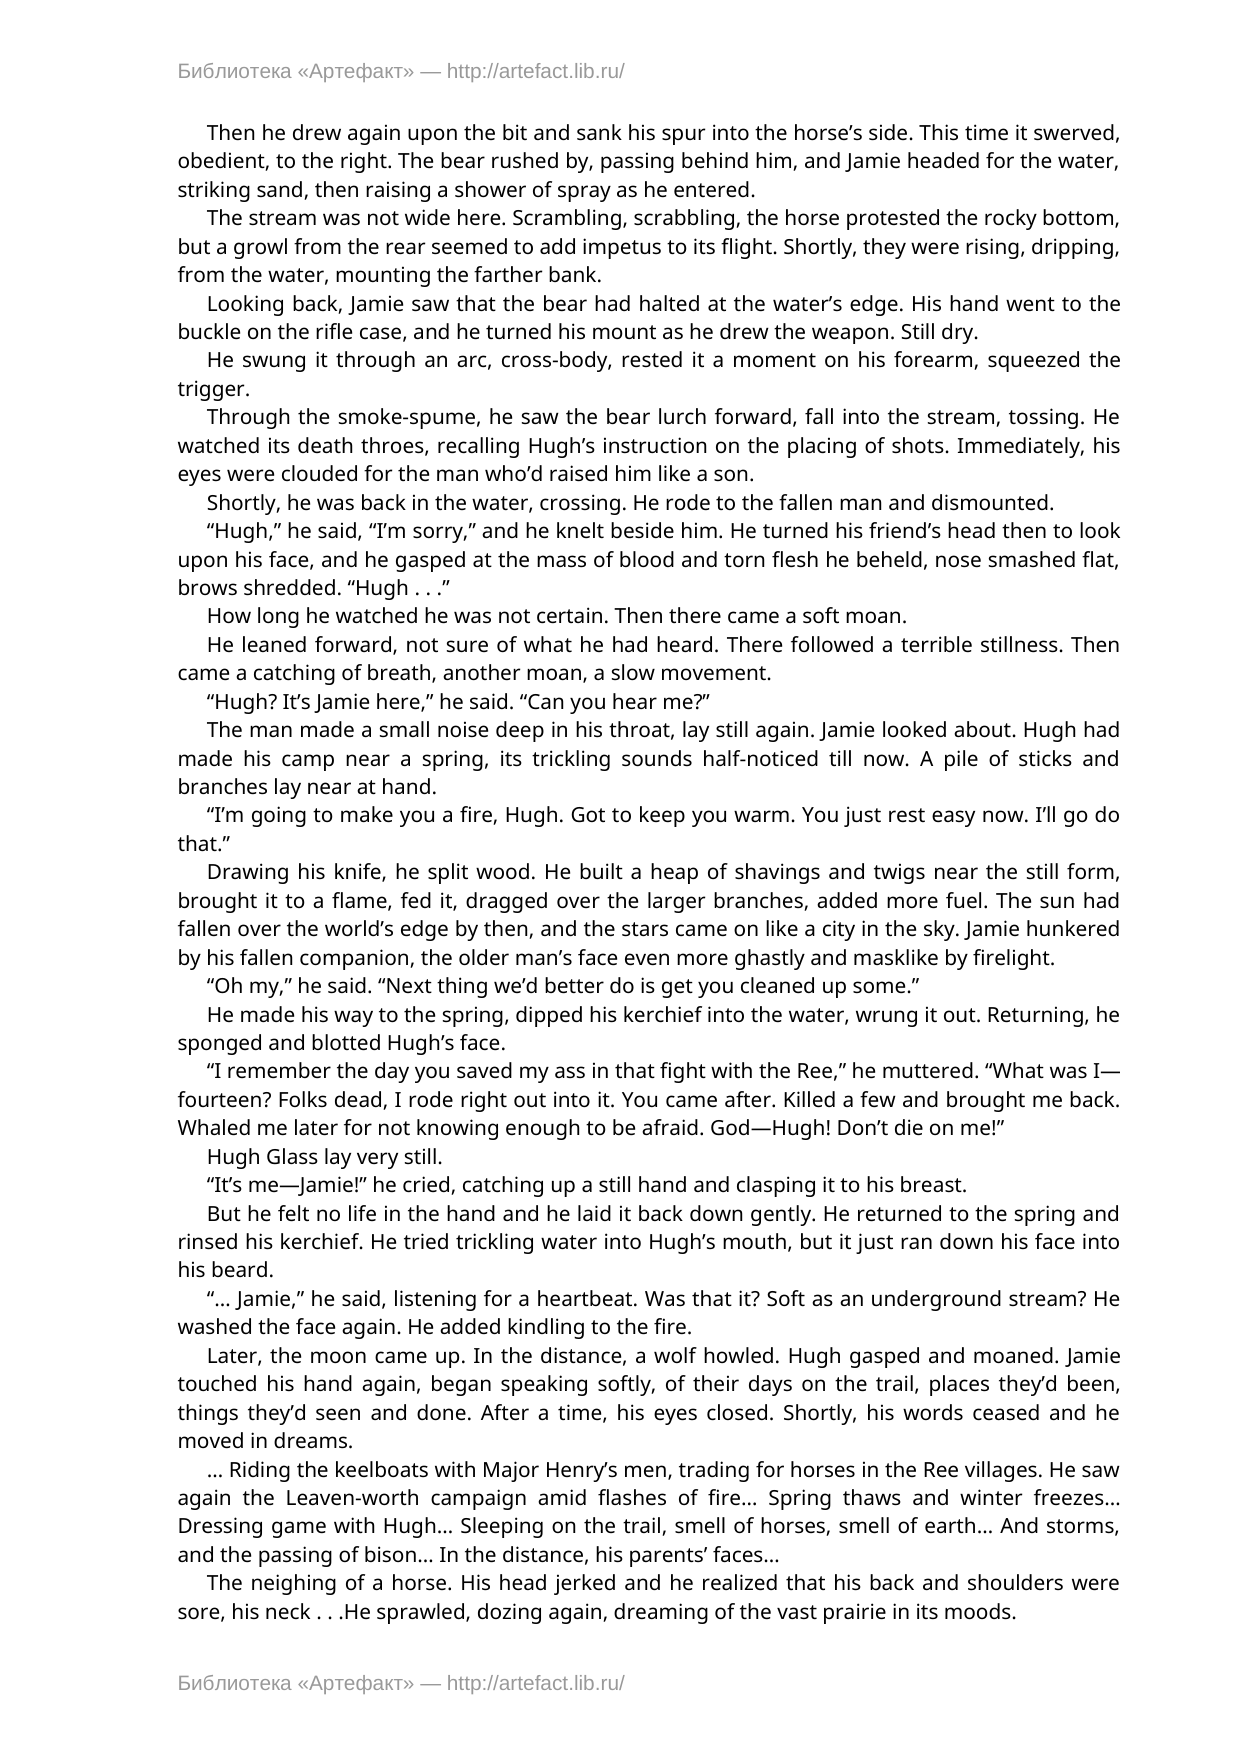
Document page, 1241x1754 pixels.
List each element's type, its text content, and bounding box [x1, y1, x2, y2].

text “I’m going to make you a fire, Hugh. Got to keep you warm. You just rest easy now. I’ll go do that.” [177, 801, 1122, 857]
text The man made a small noise deep in his throat, lay still again. Jamie looked about. Hugh had made his camp near a spring, its trickling sounds half-noticed till now. A pile of sticks and branches lay near at hand. [177, 715, 1122, 801]
text “Hugh,” he said, “I’m sorry,” and he knelt beside him. He turned his friend’s head then to look upon his face, and he gasped at the mass of blood and torn flesh he beheld, nose smashed flat, brows shredded. “Hugh . . .” [177, 516, 1122, 602]
text He swung it through an arc, cross-body, rested it a moment on his forearm, squeezed the trigger. [177, 346, 1122, 402]
text The stream was not wide here. Scrambling, scrabbling, the horse protested the rocky bottom, but a growl from the rear seemed to add impetus to its flight. Shortly, they were rising, dripping, from the water, mounting the farther bank. [177, 203, 1122, 289]
text Later, the moon came up. In the distance, a wolf howled. Hugh gasped and moaned. Jamie touched his hand again, began speaking softly, of their days on the trail, places they’d been, things they’d seen and done. After a time, his eyes closed. Shortly, his words ceased and he moved in dreams. [177, 1341, 1122, 1455]
text Through the smoke-spume, he saw the bear lurch forward, fall into the stream, tossing. He watched its death throes, recalling Hugh’s instruction on the placing of shots. Immediately, his eyes were clouded for the man who’d raised him like a son. [177, 402, 1122, 488]
text “I remember the day you saved my ass in that fight with the Ree,” he muttered. “What was I—fourteen? Folks dead, I rode right out into it. You came after. Killed a few and brought me back. Whaled me later for not knowing enough to be afraid. God—Hugh! Don’t die on me!” [177, 1057, 1122, 1142]
text The neighing of a horse. His head jerked and he realized that his back and shoulders were sore, his neck . . .He sprawled, dozing again, dreaming of the vast prairie in its moods. [177, 1568, 1122, 1625]
text “It’s me—Jamie!” he cried, catching up a still hand and clasping it to his breast. [177, 1170, 1122, 1199]
text But he felt no life in the hand and he laid it back down gently. He returned to the spring and rinsed his kerchief. He tried trickling water into Hugh’s mouth, but it just ran down his face into his beard. [177, 1199, 1122, 1284]
text “… Jamie,” he said, listening for a heartbeat. Was that it? Soft as an underground stream? He washed the face again. He added kindling to the fire. [177, 1284, 1122, 1341]
text How long he watched he was not certain. Then there came a soft moan. [177, 602, 1122, 630]
text “Hugh? It’s Jamie here,” he said. “Can you hear me?” [177, 687, 1122, 715]
text Drawing his knife, he split wood. He built a heap of shavings and twigs near the still form, brought it to a flame, fed it, dragged over the larger branches, added more fuel. The sun had fallen over the world’s edge by then, and the stars came on like a city in the sky. Jamie hunkered by his fallen companion, the older man’s face even more ghastly and masklike by firelight. [177, 857, 1122, 971]
text He leaned forward, not sure of what he had heard. There followed a terrible stillness. Then came a catching of breath, another moan, a slow movement. [177, 630, 1122, 687]
text Shortly, he was back in the water, crossing. He rode to the fallen man and dismounted. [177, 488, 1122, 516]
text He made his way to the spring, dipped his kerchief into the water, wrung it out. Returning, he sponged and blotted Hugh’s face. [177, 1000, 1122, 1057]
text “Oh my,” he said. “Next thing we’d better do is get you cleaned up some.” [177, 971, 1122, 1000]
text … Riding the keelboats with Major Henry’s men, trading for horses in the Ree villages. He saw again the Leaven-worth campaign amid flashes of fire… Spring thaws and winter freezes… Dressing game with Hugh… Sleeping on the trail, smell of horses, smell of earth… And storms, and the passing of bison… In the distance, his parents’ faces… [177, 1455, 1122, 1568]
text Then he drew again upon the bit and sank his spur into the horse’s side. This time it swerved, obedient, to the right. The bear rushed by, passing behind him, and Jamie headed for the water, striking sand, then raising a shower of spray as he entered. [177, 118, 1122, 203]
text Looking back, Jamie saw that the bear had halted at the water’s edge. His hand went to the buckle on the rifle case, and he turned his mount as he drew the weapon. Still dry. [177, 289, 1122, 346]
text Hugh Glass lay very still. [177, 1142, 1122, 1170]
